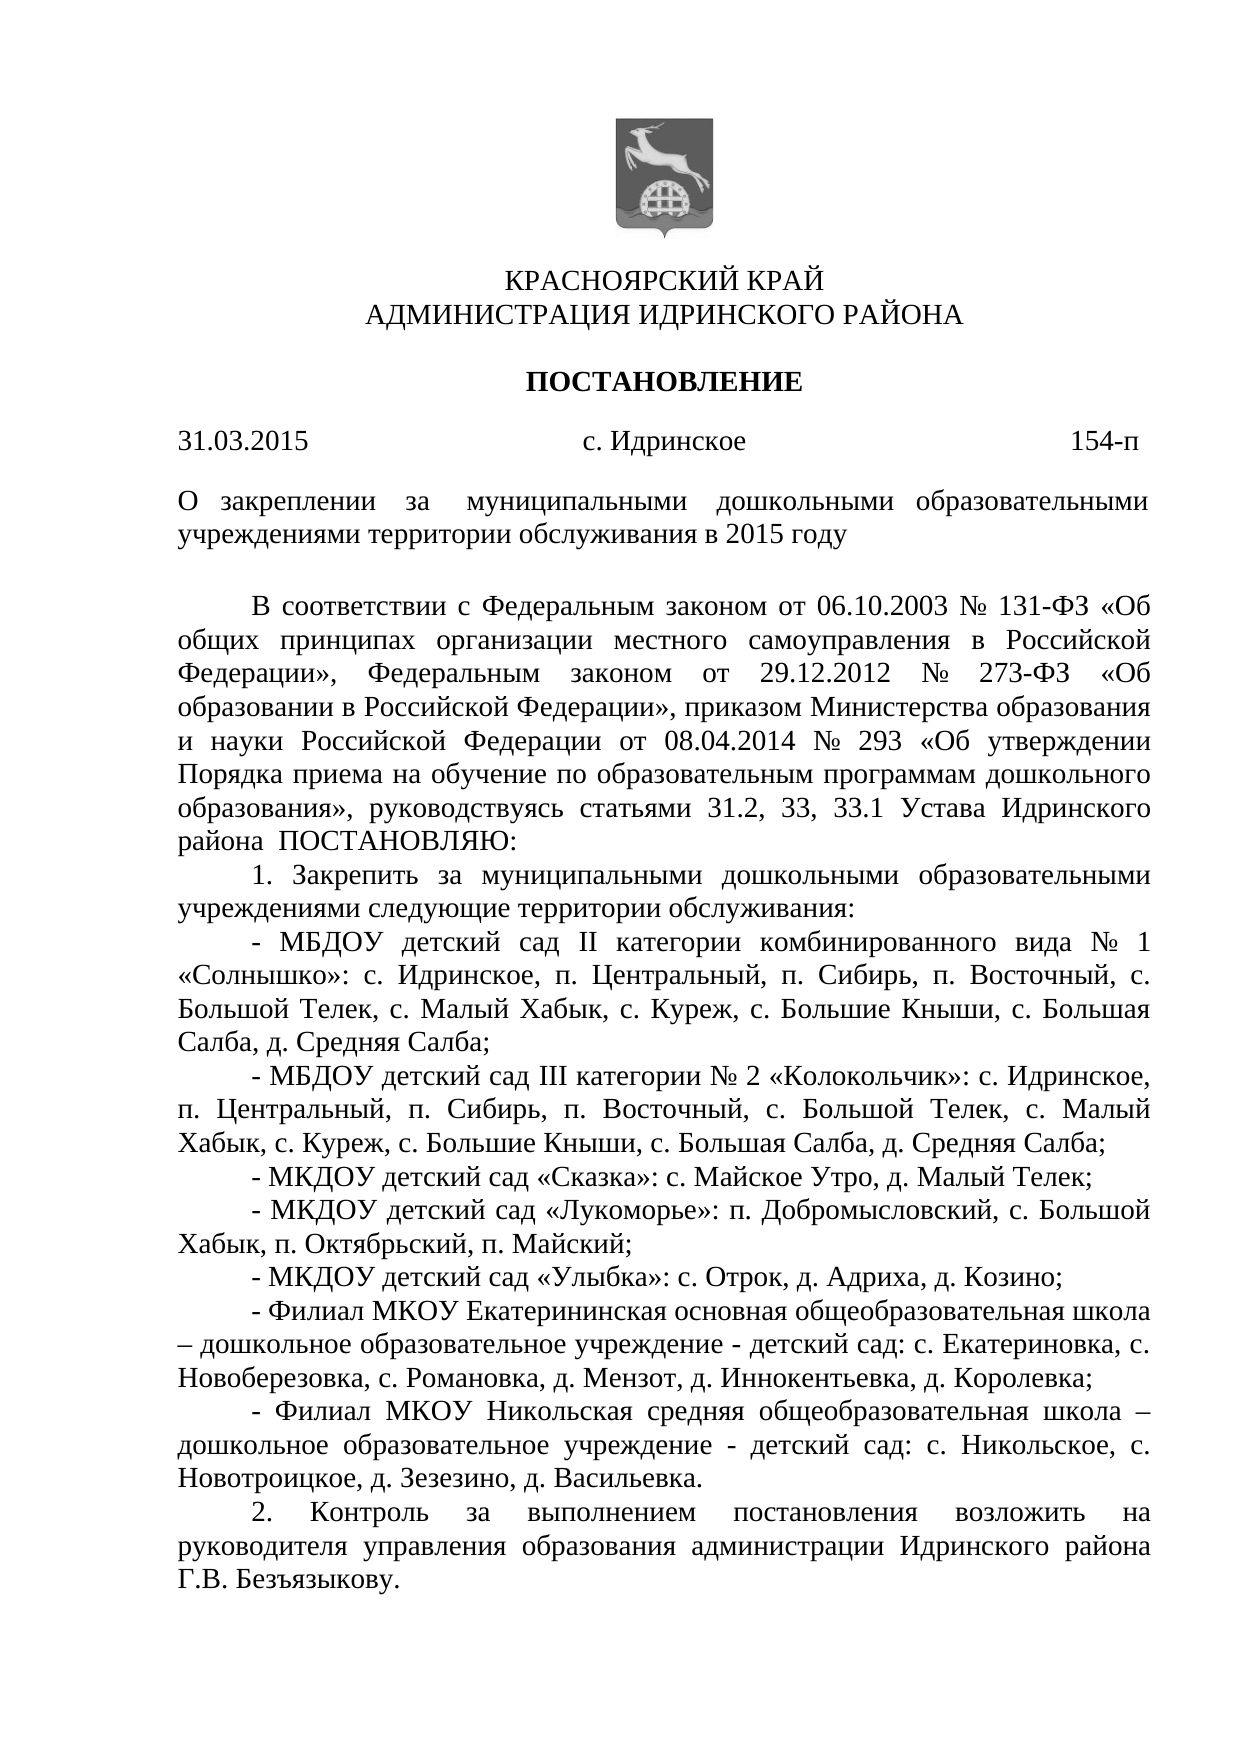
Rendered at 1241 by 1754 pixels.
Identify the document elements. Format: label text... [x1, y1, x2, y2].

text АДМИНИСТРАЦИЯ ИДРИНСКОГО РАЙОНА [177, 297, 1152, 331]
text - МБДОУ детский сад III категории № 2 «Колокольчик»: с. Идринское, п. Центральный, п. Сибирь, п. Восточный, с. Большой Телек, с. Малый Хабык, с. Куреж, с. Большие Кныши, с. Большая Салба, д. Средняя Салба; [177, 1058, 1152, 1159]
text ПОСТАНОВЛЕНИЕ [177, 364, 1152, 398]
text - МКДОУ детский сад «Сказка»: с. Майское Утро, д. Малый Телек; [177, 1159, 1152, 1192]
text 31.03.2015 с. Идринское 154-п [177, 423, 1152, 457]
text - Филиал МКОУ Никольская средняя общеобразовательная школа – дошкольное образовательное учреждение - детский сад: с. Никольское, с. Новотроицкое, д. Зезезино, д. Васильевка. [177, 1393, 1152, 1494]
text - МКДОУ детский сад «Улыбка»: с. Отрок, д. Адриха, д. Козино; [177, 1259, 1152, 1293]
text - Филиал МКОУ Екатерининская основная общеобразовательная школа – дошкольное образовательное учреждение - детский сад: с. Екатериновка, с. Новоберезовка, с. Романовка, д. Мензот, д. Иннокентьевка, д. Королевка; [177, 1293, 1152, 1393]
text 1. Закрепить за муниципальными дошкольными образовательными учреждениями следующие территории обслуживания: [177, 857, 1152, 924]
text - МБДОУ детский сад II категории комбинированного вида № 1 «Солнышко»: с. Идринское, п. Центральный, п. Сибирь, п. Восточный, с. Большой Телек, с. Малый Хабык, с. Куреж, с. Большие Кныши, с. Большая Салба, д. Средняя Салба; [177, 924, 1152, 1058]
text - МКДОУ детский сад «Лукоморье»: п. Добромысловский, с. Большой Хабык, п. Октябрьский, п. Майский; [177, 1192, 1152, 1259]
text 2. Контроль за выполнением постановления возложить на руководителя управления образования администрации Идринского района Г.В. Безъязыкову. [177, 1494, 1152, 1595]
text В соответствии с Федеральным законом от 06.10.2003 № 131-ФЗ «Об общих принципах организации местного самоуправления в Российской Федерации», Федеральным законом от 29.12.2012 № 273-ФЗ «Об образовании в Российской Федерации», приказом Министерства образования и науки Российской Федерации от 08.04.2014 № 293 «Об утверждении Порядка приема на обучение по образовательным программам дошкольного образования», руководствуясь статьями 31.2, 33, 33.1 Устава Идринского района ПОСТАНОВЛЯЮ: [177, 588, 1152, 857]
text КРАСНОЯРСКИЙ КРАЙ [177, 263, 1152, 297]
text учреждениями территории обслуживания в 2015 году [177, 516, 1152, 550]
text О закреплении за муниципальными дошкольными образовательными [177, 483, 1152, 516]
